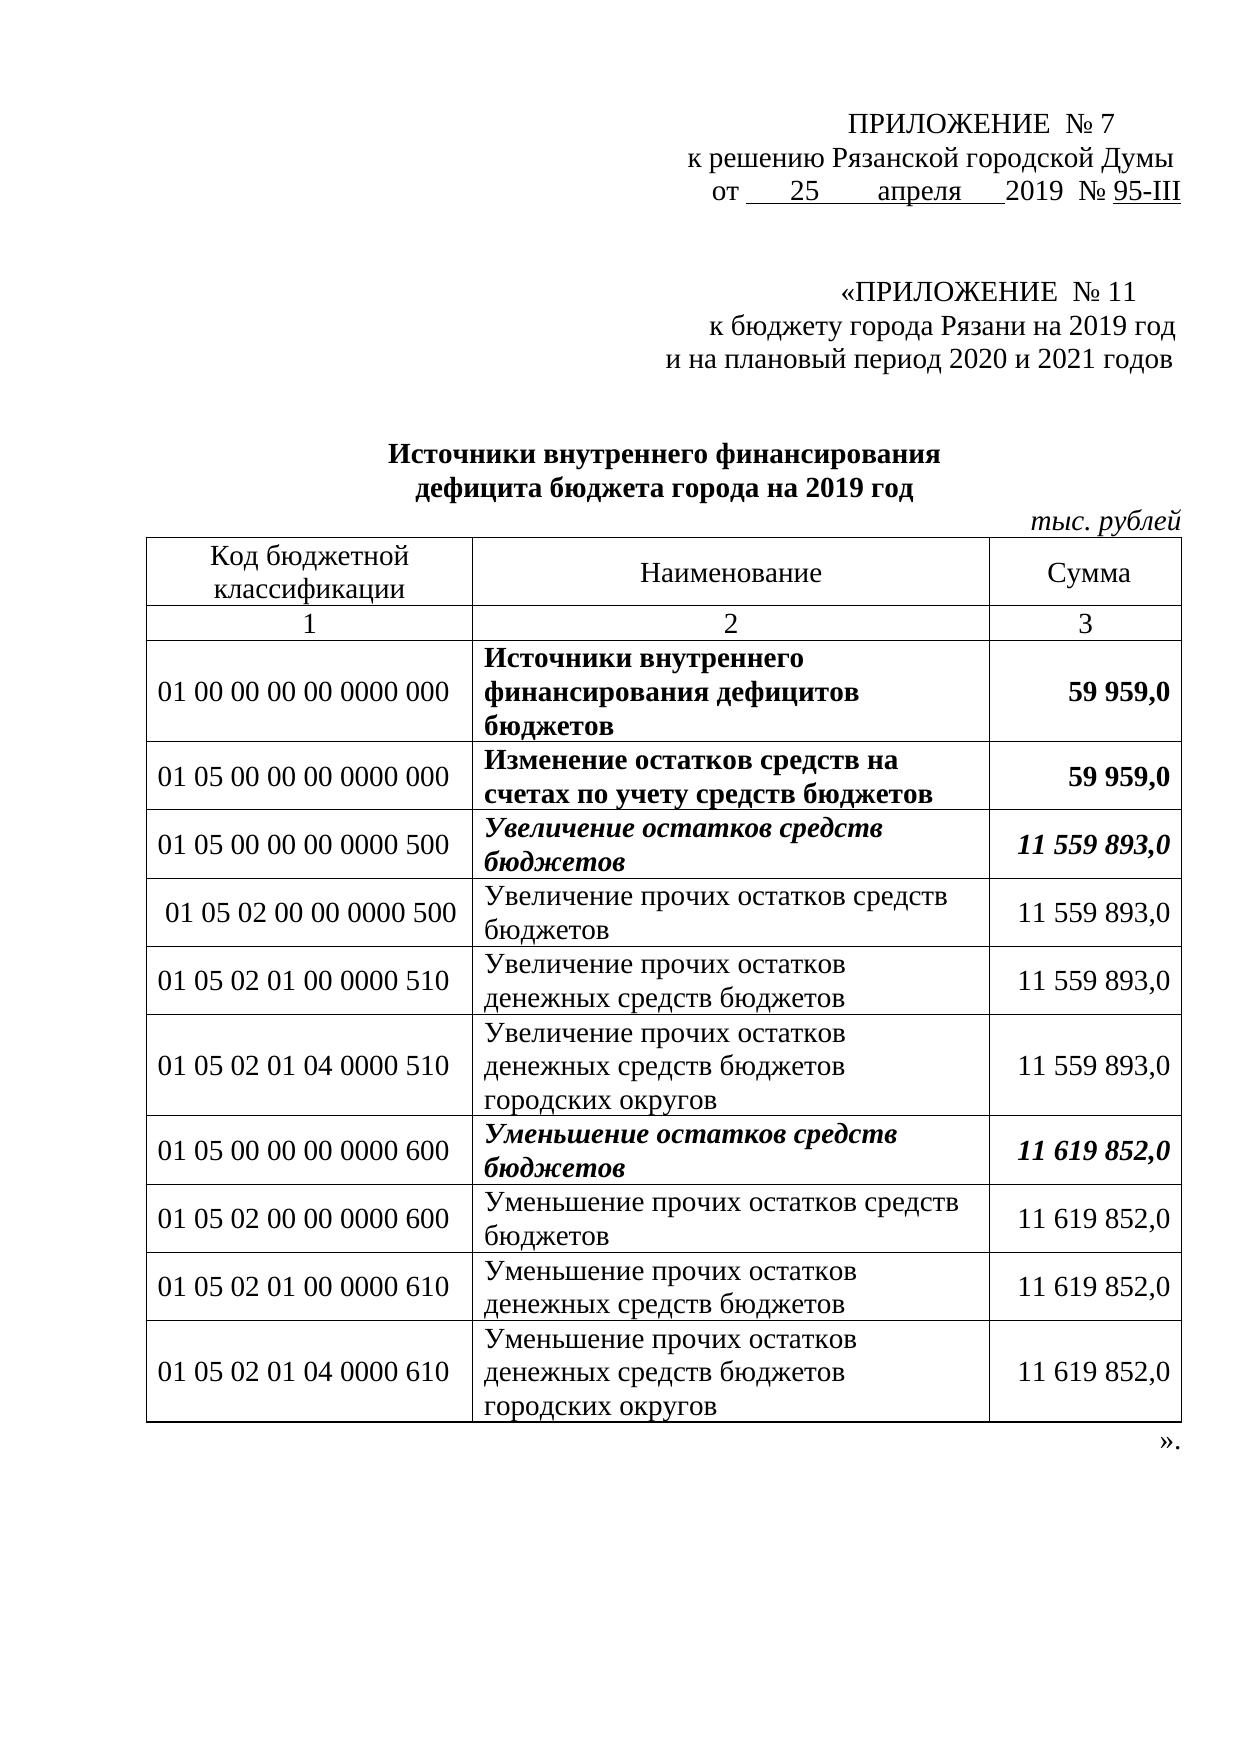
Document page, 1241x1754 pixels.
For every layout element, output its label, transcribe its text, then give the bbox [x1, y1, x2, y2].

table_cell Уменьшение прочих остатков средств бюджетов [473, 1185, 989, 1252]
text дефицита бюджета города на 2019 год [148, 470, 1181, 503]
table_cell 11 619 852,0 [990, 1116, 1181, 1183]
table_cell Уменьшение прочих остатков денежных средств бюджетов городских округов [473, 1321, 989, 1421]
table_header Код бюджетной классификации [147, 538, 472, 605]
table_cell 3 [990, 606, 1181, 639]
table_cell 11 559 893,0 [990, 1015, 1181, 1115]
table_cell Увеличение прочих остатков денежных средств бюджетов городских округов [473, 1015, 989, 1115]
table_cell Увеличение остатков средств бюджетов [473, 810, 989, 877]
table_cell Увеличение прочих остатков средств бюджетов [473, 879, 989, 946]
text и на плановый период 2020 и 2021 годов [148, 341, 1181, 375]
table_cell 1 [147, 606, 472, 639]
text ». [148, 1423, 1181, 1456]
table_cell 01 05 02 00 00 0000 500 [147, 879, 472, 946]
table_cell 59 959,0 [990, 742, 1181, 809]
table_cell 11 559 893,0 [990, 879, 1181, 946]
table_cell 01 05 02 00 00 0000 600 [147, 1185, 472, 1252]
table_cell 01 05 00 00 00 0000 500 [147, 810, 472, 877]
table_cell Источники внутреннего финансирования дефицитов бюджетов [473, 641, 989, 741]
table_cell Уменьшение остатков средств бюджетов [473, 1116, 989, 1183]
text «ПРИЛОЖЕНИЕ № 11 [148, 274, 1181, 308]
table_cell 11 619 852,0 [990, 1253, 1181, 1320]
table_header Наименование [473, 538, 989, 605]
table_cell 11 559 893,0 [990, 947, 1181, 1014]
table_cell 01 05 02 01 00 0000 510 [147, 947, 472, 1014]
table_cell 11 559 893,0 [990, 810, 1181, 877]
text ПРИЛОЖЕНИЕ № 7 [148, 106, 1181, 140]
table_cell 01 05 02 01 04 0000 610 [147, 1321, 472, 1421]
table_cell 11 619 852,0 [990, 1321, 1181, 1421]
table_cell 01 05 00 00 00 0000 600 [147, 1116, 472, 1183]
table_cell Изменение остатков средств на счетах по учету средств бюджетов [473, 742, 989, 809]
text к бюджету города Рязани на 2019 год [148, 308, 1181, 341]
text от 25 апреля 2019 № 95-III [148, 173, 1181, 207]
table_cell 01 05 02 01 00 0000 610 [147, 1253, 472, 1320]
table_cell Увеличение прочих остатков денежных средств бюджетов [473, 947, 989, 1014]
table_cell 01 05 02 01 04 0000 510 [147, 1015, 472, 1115]
table_cell 01 05 00 00 00 0000 000 [147, 742, 472, 809]
table_cell 01 00 00 00 00 0000 000 [147, 641, 472, 741]
table_cell 59 959,0 [990, 641, 1181, 741]
text к решению Рязанской городской Думы [148, 140, 1181, 173]
text тыс. рублей [148, 503, 1181, 537]
text Источники внутреннего финансирования [148, 436, 1181, 470]
table_cell Уменьшение прочих остатков денежных средств бюджетов [473, 1253, 989, 1320]
table_cell 2 [473, 606, 989, 639]
table_cell 11 619 852,0 [990, 1185, 1181, 1252]
table_header Сумма [990, 538, 1181, 605]
